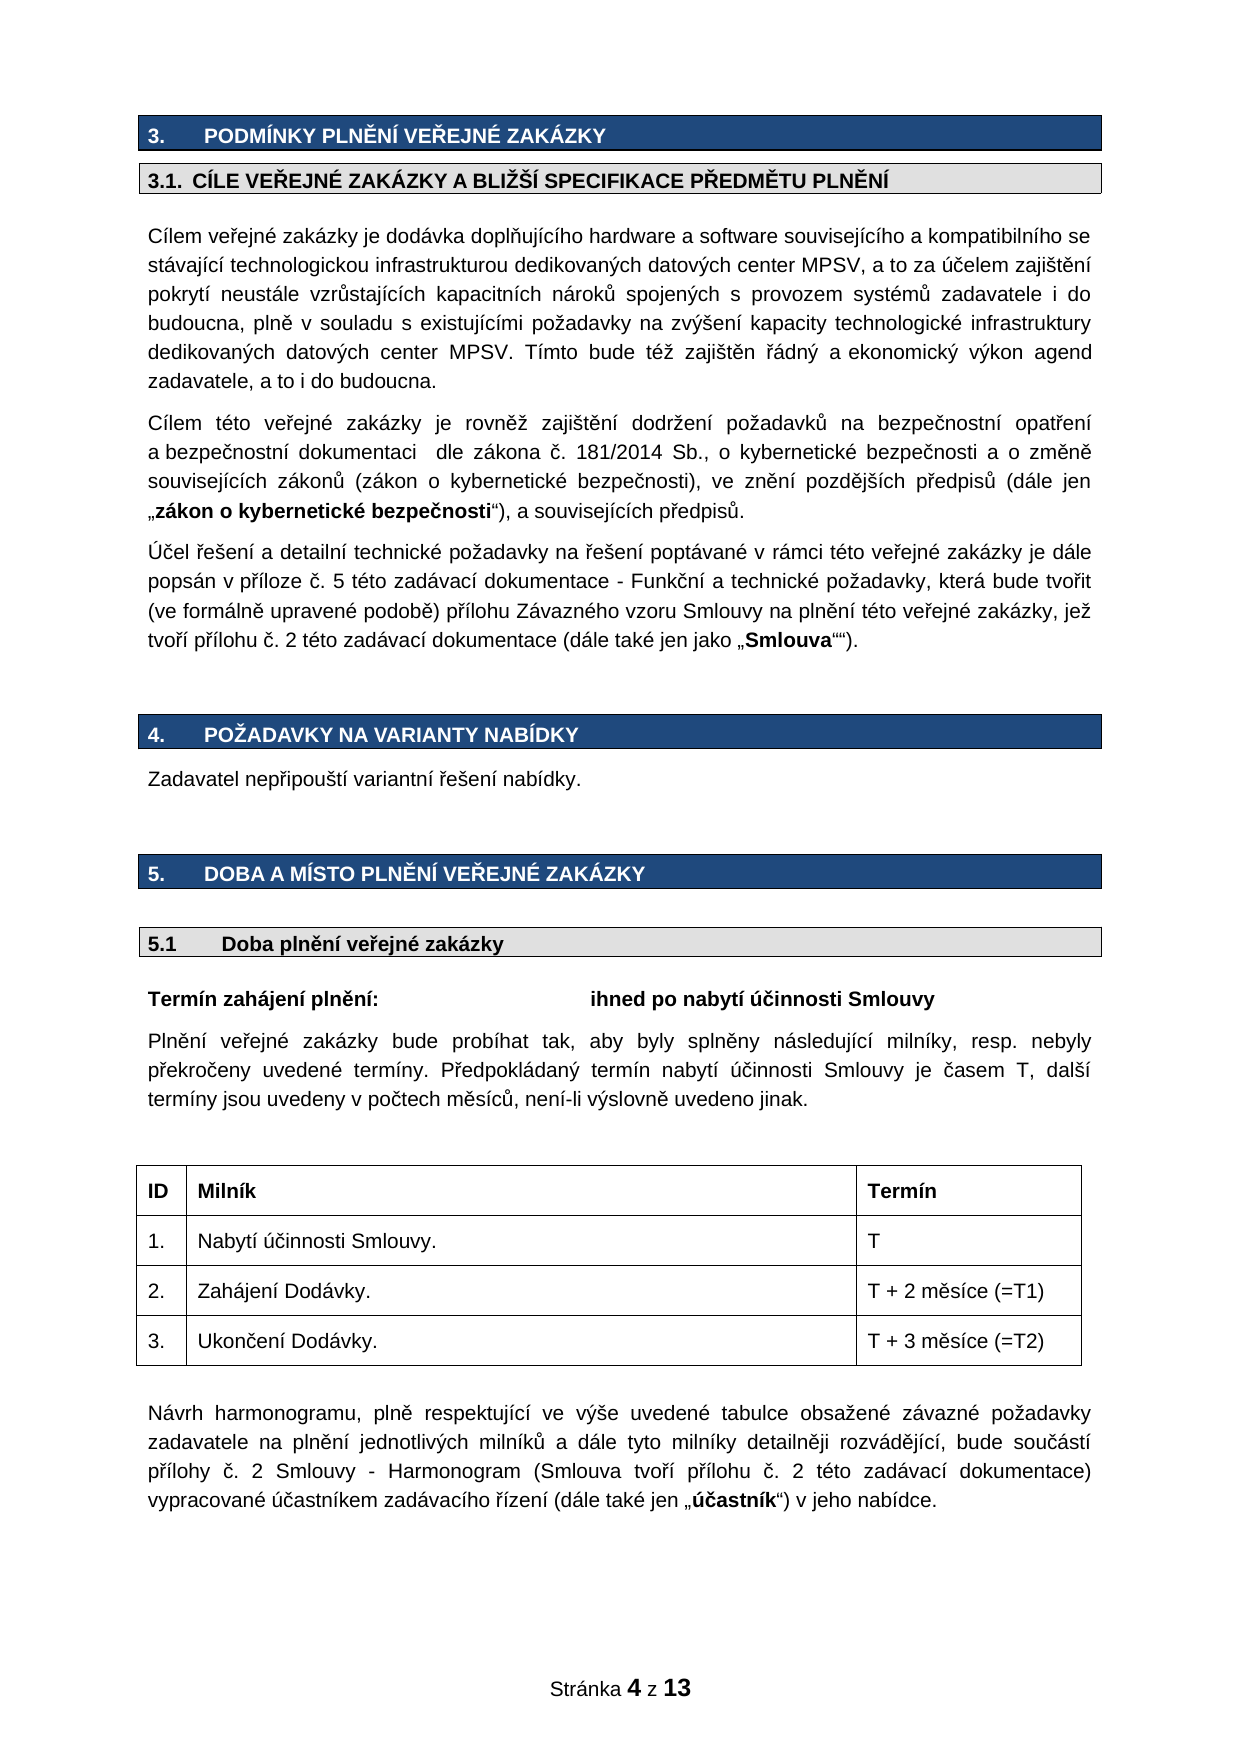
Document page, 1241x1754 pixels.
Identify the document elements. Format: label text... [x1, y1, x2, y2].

table_header Milník [187, 1166, 856, 1215]
text Návrh harmonogramu, plně respektující ve výše uvedené tabulce obsažené závazné požadavky zadavatele na plnění jednotlivých milníků a dále tyto milníky detailněji rozvádějící, bude součástí přílohy č. 2 Smlouvy - Harmonogram (Smlouva tvoří přílohu č. 2 této zadávací dokumentace) vypracované účastníkem zadávacího řízení (dále také jen „účastník“) v jeho nabídce. [148, 1395, 1092, 1512]
text Termín zahájení plnění: ihned po nabytí účinnosti Smlouvy [148, 982, 1092, 1011]
text 5.1 Doba plnění veřejné zakázky [140, 928, 1101, 956]
text Zadavatel nepřipouští variantní řešení nabídky. [148, 762, 1092, 791]
text Plnění veřejné zakázky bude probíhat tak, aby byly splněny následující milníky, resp. nebyly překročeny uvedené termíny. Předpokládaný termín nabytí účinnosti Smlouvy je časem T, další termíny jsou uvedeny v počtech měsíců, není-li výslovně uvedeno jinak. [148, 1023, 1092, 1111]
table_cell 1. [137, 1216, 186, 1265]
text Cílem této veřejné zakázky je rovněž zajištění dodržení požadavků na bezpečnostní opatření a bezpečnostní dokumentaci dle zákona č. 181/2014 Sb., o kybernetické bezpečnosti a o změně souvisejících zákonů (zákon o kybernetické bezpečnosti), ve znění pozdějších předpisů (dále jen „zákon o kybernetické bezpečnosti“), a souvisejících předpisů. [148, 406, 1092, 522]
table_cell 2. [137, 1266, 186, 1315]
subtitle Požadavky na varianty nabídky [139, 715, 1101, 748]
table_cell Zahájení Dodávky. [187, 1266, 856, 1315]
subtitle Doba a místo plnění veřejné zakázky [139, 855, 1101, 888]
table_cell Ukončení Dodávky. [187, 1316, 856, 1365]
text Účel řešení a detailní technické požadavky na řešení poptávané v rámci této veřejné zakázky je dále popsán v příloze č. 5 této zadávací dokumentace - Funkční a technické požadavky, která bude tvořit (ve formálně upravené podobě) přílohu Závazného vzoru Smlouvy na plnění této veřejné zakázky, jež tvoří přílohu č. 2 této zadávací dokumentace (dále také jen jako „Smlouva““). [148, 535, 1092, 652]
table_cell 3. [137, 1316, 186, 1365]
table_cell Nabytí účinnosti Smlouvy. [187, 1216, 856, 1265]
table_header Termín [857, 1166, 1081, 1215]
list CÍLE VEŘEJNÉ ZAKÁZKY A BLIŽŠÍ SPECIFIKACE PŘEDMĚTU PLNĚNÍ [140, 164, 1101, 193]
subtitle Podmínky plnění veřejné zakázky [139, 116, 1101, 149]
table_header ID [137, 1166, 186, 1215]
text Cílem veřejné zakázky je dodávka doplňujícího hardware a software souvisejícího a kompatibilního se stávající technologickou infrastrukturou dedikovaných datových center MPSV, a to za účelem zajištění pokrytí neustále vzrůstajících kapacitních nároků spojených s provozem systémů zadavatele i do budoucna, plně v souladu s existujícími požadavky na zvýšení kapacity technologické infrastruktury dedikovaných datových center MPSV. Tímto bude též zajištěn řádný a ekonomický výkon agend zadavatele, a to i do budoucna. [148, 218, 1092, 393]
table_cell T + 2 měsíce (=T1) [857, 1266, 1081, 1315]
table_cell T + 3 měsíce (=T2) [857, 1316, 1081, 1365]
table_cell T [857, 1216, 1081, 1265]
